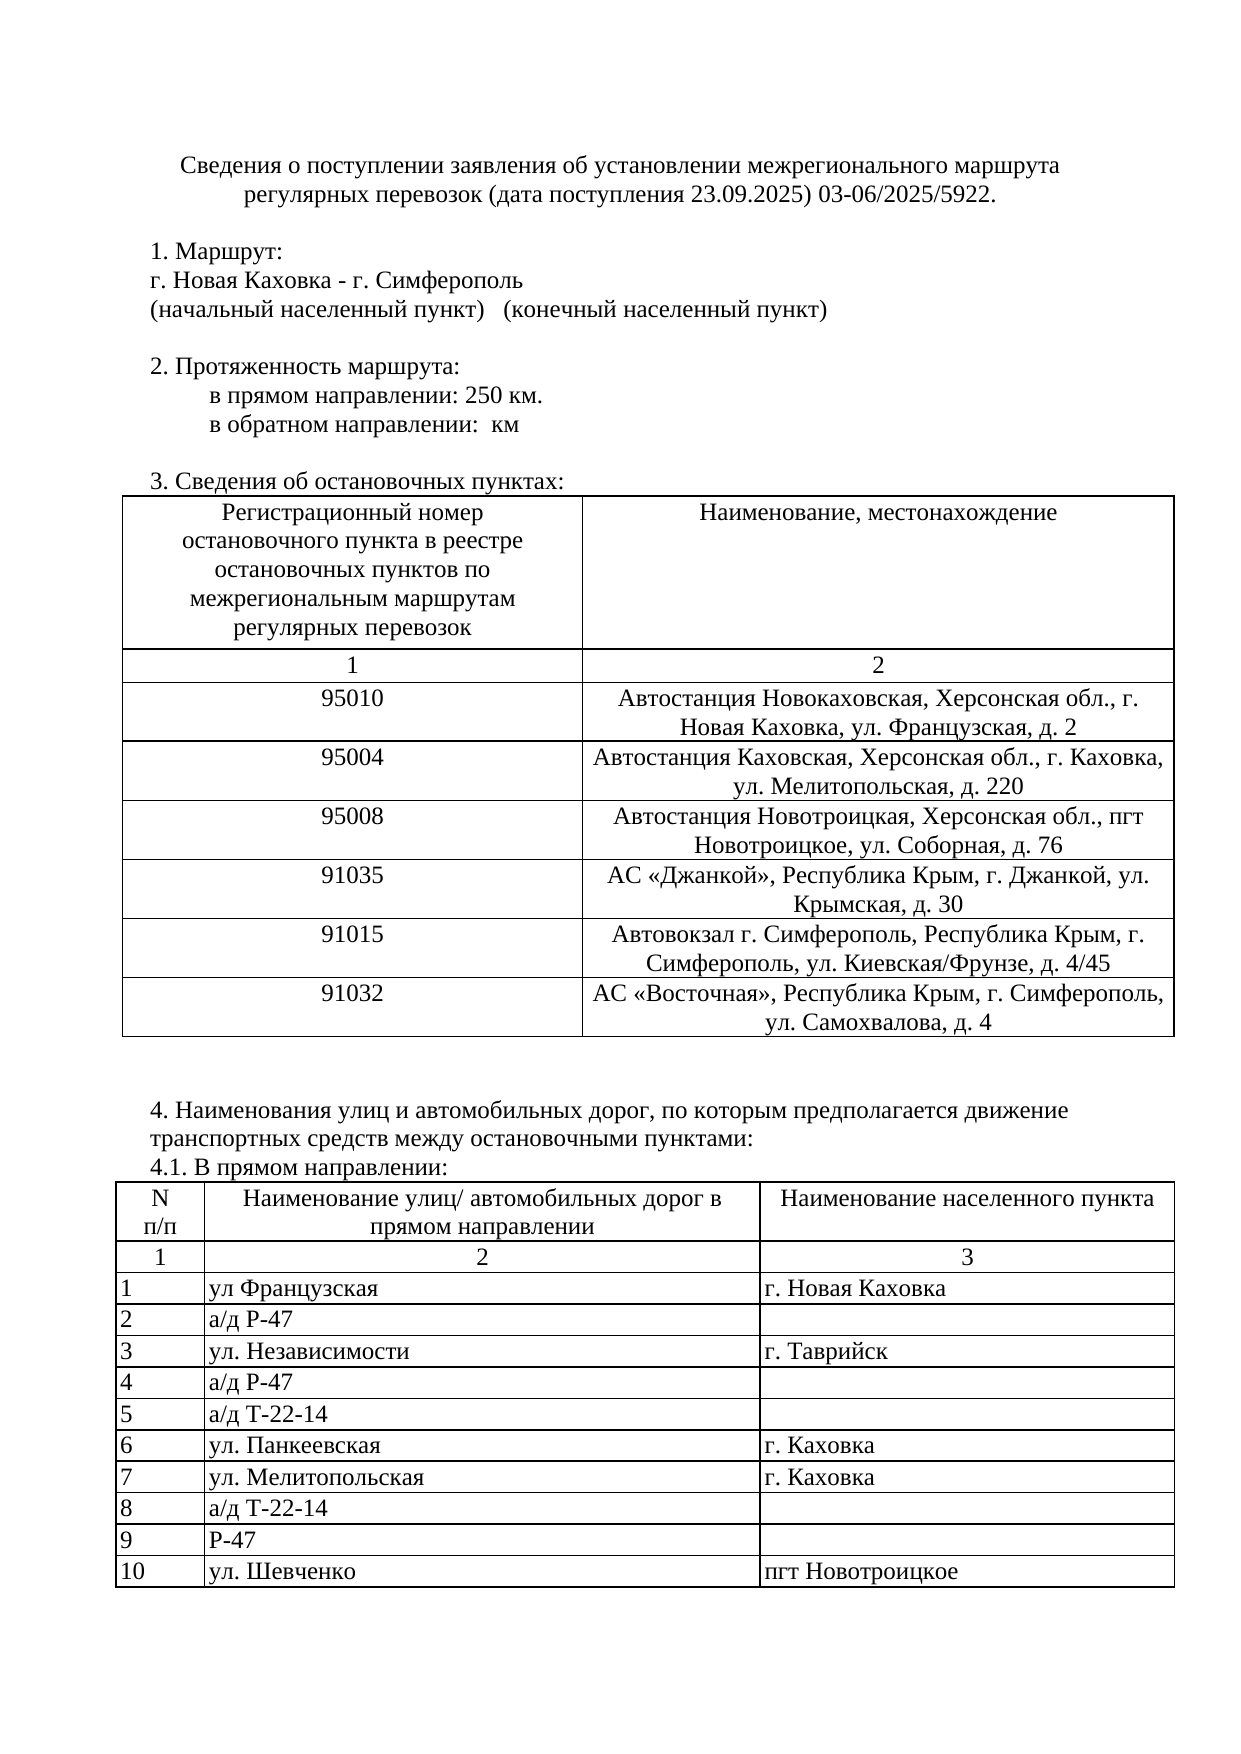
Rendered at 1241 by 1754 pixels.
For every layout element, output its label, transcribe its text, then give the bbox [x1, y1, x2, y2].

table_cell 4 [117, 1368, 204, 1397]
table_cell ул. Панкеевская [205, 1431, 759, 1460]
text г. Новая Каховка - г. Симферополь [150, 265, 1090, 294]
table_cell Автостанция Новотроицкая, Херсонская обл., пгт Новотроицкое, ул. Соборная, д. 76 [583, 801, 1173, 858]
table_cell [761, 1305, 1174, 1334]
table_cell Автовокзал г. Симферополь, Республика Крым, г. Симферополь, ул. Киевская/Фрунзе, д. 4/45 [583, 919, 1173, 977]
table_cell 7 [117, 1462, 204, 1492]
table_cell 1 [117, 1273, 204, 1303]
table_cell 91015 [123, 919, 582, 977]
table_cell г. Новая Каховка [761, 1273, 1174, 1303]
table_cell 5 [117, 1399, 204, 1429]
table_cell ул Французская [205, 1273, 759, 1303]
table_cell 95008 [123, 801, 582, 858]
table_cell а/д Р-47 [205, 1305, 759, 1334]
text 2. Протяженность маршрута: [150, 351, 1090, 380]
table_cell 91032 [123, 978, 582, 1036]
table_cell г. Таврийск [761, 1336, 1174, 1366]
table_cell 2 [205, 1242, 759, 1272]
table_header N п/п [117, 1183, 204, 1240]
table_cell 95004 [123, 742, 582, 799]
text 1. Маршрут: [150, 236, 1090, 265]
text 3. Сведения об остановочных пунктах: [150, 466, 1090, 495]
text 4.1. В прямом направлении: [150, 1152, 1090, 1181]
table_cell Р-47 [205, 1525, 759, 1555]
text в обратном направлении: км [150, 409, 1090, 437]
table_cell ул. Независимости [205, 1336, 759, 1366]
table_cell 9 [117, 1525, 204, 1555]
text в прямом направлении: 250 км. [150, 380, 1090, 409]
table_cell [761, 1493, 1174, 1523]
table_cell АС «Джанкой», Республика Крым, г. Джанкой, ул. Крымская, д. 30 [583, 860, 1173, 918]
table_header Наименование улиц/ автомобильных дорог в прямом направлении [205, 1183, 759, 1240]
table_cell а/д Т-22-14 [205, 1493, 759, 1523]
table_cell 8 [117, 1493, 204, 1523]
table_cell 10 [117, 1556, 204, 1586]
table_cell г. Каховка [761, 1462, 1174, 1492]
table_header Наименование населенного пункта [761, 1183, 1174, 1240]
table_cell ул. Шевченко [205, 1556, 759, 1586]
table_cell ул. Мелитопольская [205, 1462, 759, 1492]
table_cell Автостанция Новокаховская, Херсонская обл., г. Новая Каховка, ул. Французская, д. 2 [583, 683, 1173, 740]
table_cell [761, 1525, 1174, 1555]
table_cell 2 [583, 650, 1173, 681]
table_cell г. Каховка [761, 1431, 1174, 1460]
text (начальный населенный пункт) (конечный населенный пункт) [150, 294, 1090, 322]
table_cell а/д Р-47 [205, 1368, 759, 1397]
table_header Наименование, местонахождение [583, 497, 1173, 648]
table_cell 2 [117, 1305, 204, 1334]
text Сведения о поступлении заявления об установлении межрегионального маршрута регулярных перевозок (дата поступления 23.09.2025) 03-06/2025/5922. [150, 150, 1090, 207]
table_cell а/д Т-22-14 [205, 1399, 759, 1429]
table_cell 1 [123, 650, 582, 681]
table_cell 95010 [123, 683, 582, 740]
table_cell [761, 1399, 1174, 1429]
table_cell 6 [117, 1431, 204, 1460]
table_cell 1 [117, 1242, 204, 1272]
text 4. Наименования улиц и автомобильных дорог, по которым предполагается движение транспортных средств между остановочными пунктами: [150, 1095, 1090, 1152]
table_cell 3 [761, 1242, 1174, 1272]
table_cell 91035 [123, 860, 582, 918]
table_cell АС «Восточная», Республика Крым, г. Симферополь, ул. Самохвалова, д. 4 [583, 978, 1173, 1036]
table_cell 3 [117, 1336, 204, 1366]
table_header Регистрационный номер остановочного пункта в реестре остановочных пунктов по межрегиональным маршрутам регулярных перевозок [123, 497, 582, 648]
table_cell Автостанция Каховская, Херсонская обл., г. Каховка, ул. Мелитопольская, д. 220 [583, 742, 1173, 799]
table_cell [761, 1368, 1174, 1397]
table_cell пгт Новотроицкое [761, 1556, 1174, 1586]
